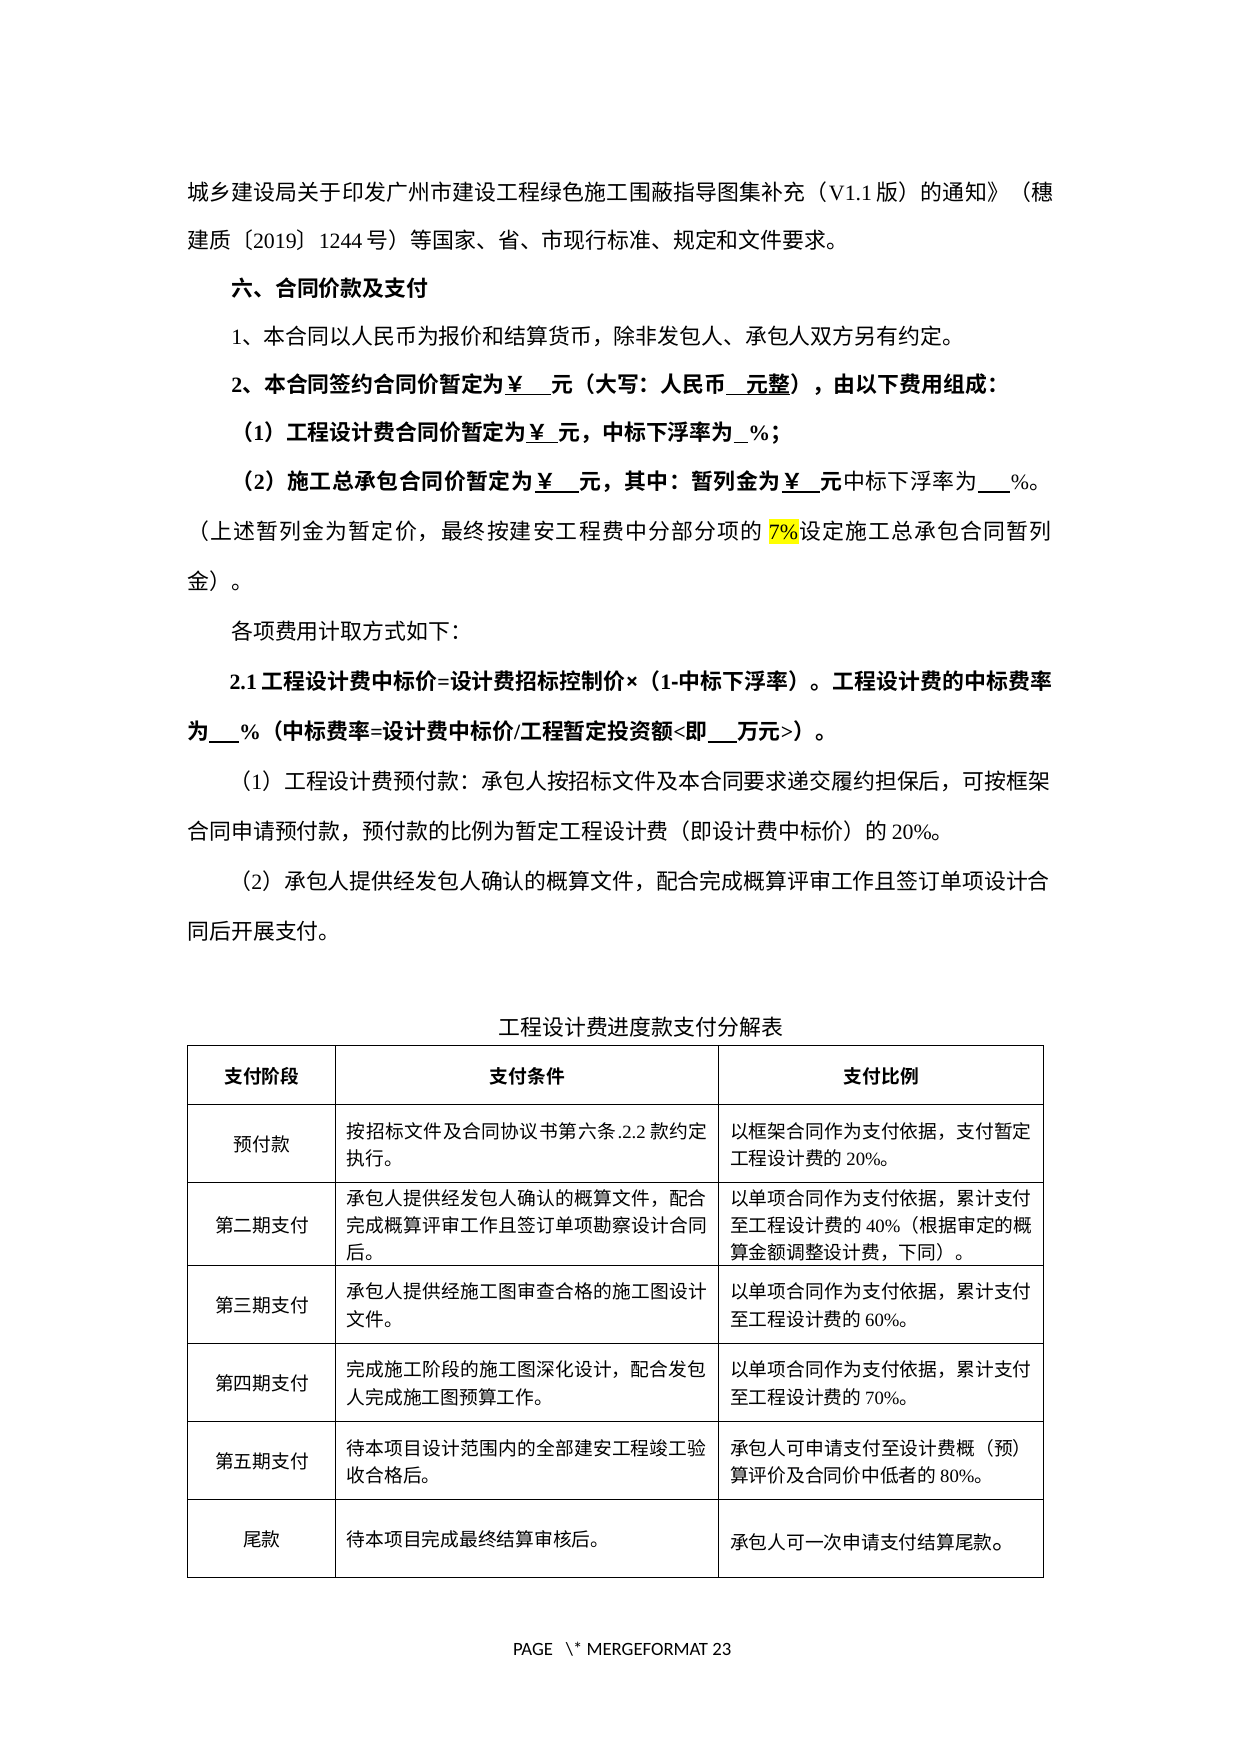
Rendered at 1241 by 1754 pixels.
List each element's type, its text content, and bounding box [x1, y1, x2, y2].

table_cell 完成施工阶段的施工图深化设计，配合发包人完成施工图预算工作。 [336, 1344, 718, 1421]
text 1、本合同以人民币为报价和结算货币，除非发包人、承包人双方另有约定。 [187, 306, 1052, 354]
table_cell 第三期支付 [188, 1266, 335, 1343]
table_header 支付条件 [336, 1046, 718, 1104]
table_cell 第二期支付 [188, 1183, 335, 1265]
table_cell 尾款 [188, 1500, 335, 1577]
text （2）承包人提供经发包人确认的概算文件，配合完成概算评审工作且签订单项设计合同后开展支付。 [187, 849, 1052, 949]
text 各项费用计取方式如下： [187, 599, 1052, 649]
text （1）工程设计费合同价暂定为￥ 元，中标下浮率为 %； [187, 402, 1052, 449]
table_cell 承包人可申请支付至设计费概（预）算评价及合同价中低者的80%。 [719, 1422, 1043, 1499]
table_cell 以单项合同作为支付依据，累计支付至工程设计费的60%。 [719, 1266, 1043, 1343]
table_cell 以框架合同作为支付依据，支付暂定工程设计费的20%。 [719, 1105, 1043, 1182]
text 2、本合同签约合同价暂定为￥ 元（大写：人民币 元整），由以下费用组成： [187, 354, 1052, 402]
text 工程设计费进度款支付分解表 [187, 997, 1052, 1045]
table_cell 承包人可一次申请支付结算尾款。 [719, 1500, 1043, 1577]
table_cell 承包人提供经发包人确认的概算文件，配合完成概算评审工作且签订单项勘察设计合同后。 [336, 1183, 718, 1265]
text 六、合同价款及支付 [187, 258, 1052, 306]
table_cell 以单项合同作为支付依据，累计支付至工程设计费的70%。 [719, 1344, 1043, 1421]
table_cell 待本项目完成最终结算审核后。 [336, 1500, 718, 1577]
table_cell 预付款 [188, 1105, 335, 1182]
table_cell 承包人提供经施工图审查合格的施工图设计文件。 [336, 1266, 718, 1343]
table_cell 待本项目设计范围内的全部建安工程竣工验收合格后。 [336, 1422, 718, 1499]
table_cell 以单项合同作为支付依据，累计支付至工程设计费的40%（根据审定的概算金额调整设计费，下同）。 [719, 1183, 1043, 1265]
text 2.1工程设计费中标价=设计费招标控制价×（1-中标下浮率）。工程设计费的中标费率为 %（中标费率=设计费中标价/工程暂定投资额<即 万元>）。 [187, 649, 1052, 749]
table_cell 第四期支付 [188, 1344, 335, 1421]
table_header 支付阶段 [188, 1046, 335, 1104]
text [187, 162, 1053, 258]
table_cell 第五期支付 [188, 1422, 335, 1499]
table_cell 按招标文件及合同协议书第六条.2.2款约定执行。 [336, 1105, 718, 1182]
table_header 支付比例 [719, 1046, 1043, 1104]
text （2）施工总承包合同价暂定为￥ 元，其中：暂列金为￥ 元中标下浮率为 %。（上述暂列金为暂定价，最终按建安工程费中分部分项的7%设定施工总承包合同暂列金）。 [187, 449, 1052, 599]
text （1）工程设计费预付款：承包人按招标文件及本合同要求递交履约担保后，可按框架合同申请预付款，预付款的比例为暂定工程设计费（即设计费中标价）的20%。 [187, 749, 1052, 849]
